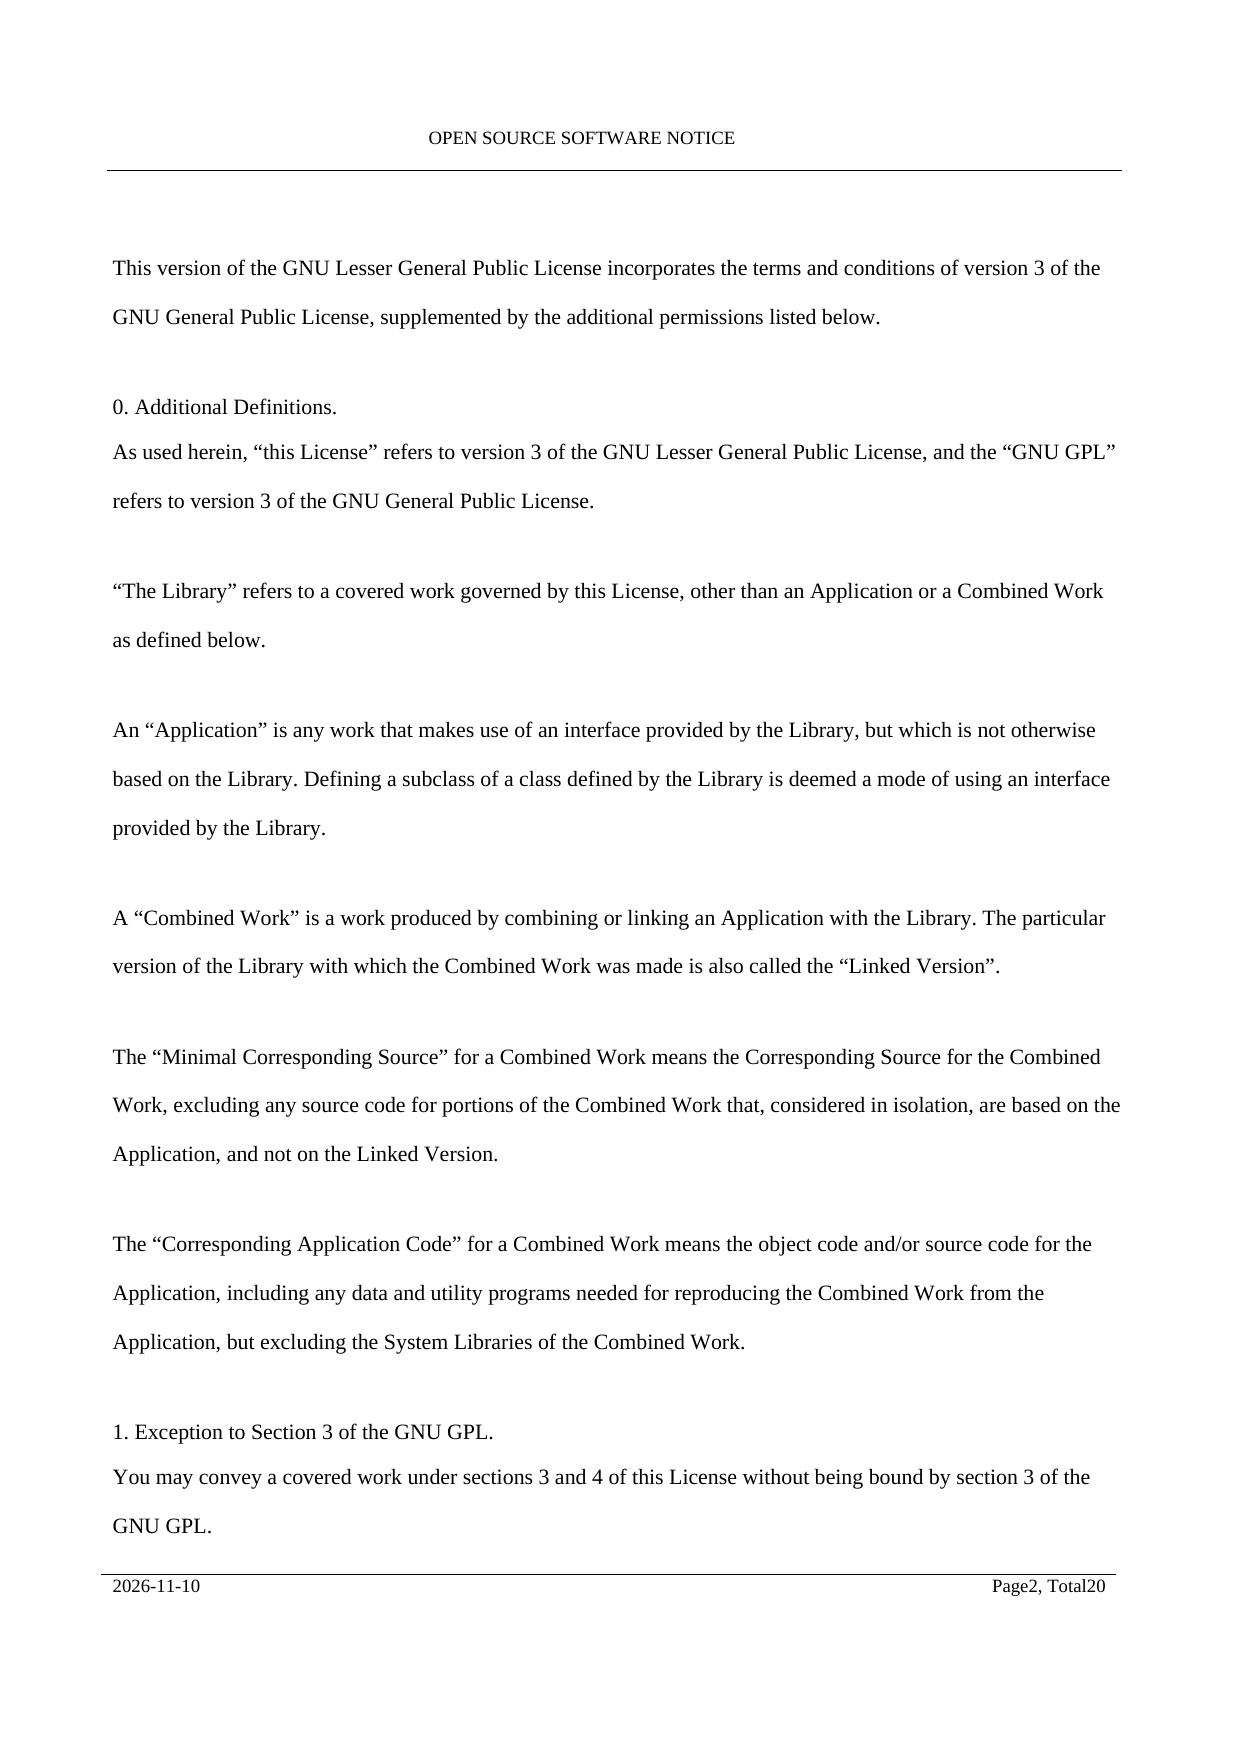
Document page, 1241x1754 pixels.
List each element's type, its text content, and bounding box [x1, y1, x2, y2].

text The “Corresponding Application Code” for a Combined Work means the object code and/or source code for the Application, including any data and utility programs needed for reproducing the Combined Work from the Application, but excluding the System Libraries of the Combined Work. [112, 1228, 1128, 1358]
text 0. Additional Definitions. [112, 390, 1128, 423]
text 1. Exception to Section 3 of the GNU GPL. [112, 1416, 1128, 1448]
text You may convey a covered work under sections 3 and 4 of this License without being bound by section 3 of the GNU GPL. [112, 1461, 1128, 1542]
text An “Application” is any work that makes use of an interface provided by the Library, but which is not otherwise based on the Library. Defining a subclass of a class defined by the Library is deemed a mode of using an interface provided by the Library. [112, 713, 1128, 843]
text As used herein, “this License” refers to version 3 of the GNU Lesser General Public License, and the “GNU GPL” refers to version 3 of the GNU General Public License. [112, 436, 1128, 517]
text The “Minimal Corresponding Source” for a Combined Work means the Corresponding Source for the Combined Work, excluding any source code for portions of the Combined Work that, considered in isolation, are based on the Application, and not on the Linked Version. [112, 1040, 1128, 1170]
text “The Library” refers to a covered work governed by this License, other than an Application or a Combined Work as defined below. [112, 574, 1128, 656]
text This version of the GNU Lesser General Public License incorporates the terms and conditions of version 3 of the GNU General Public License, supplemented by the additional permissions listed below. [112, 251, 1128, 333]
text A “Combined Work” is a work produced by combining or linking an Application with the Library. The particular version of the Library with which the Combined Work was made is also called the “Linked Version”. [112, 901, 1128, 982]
